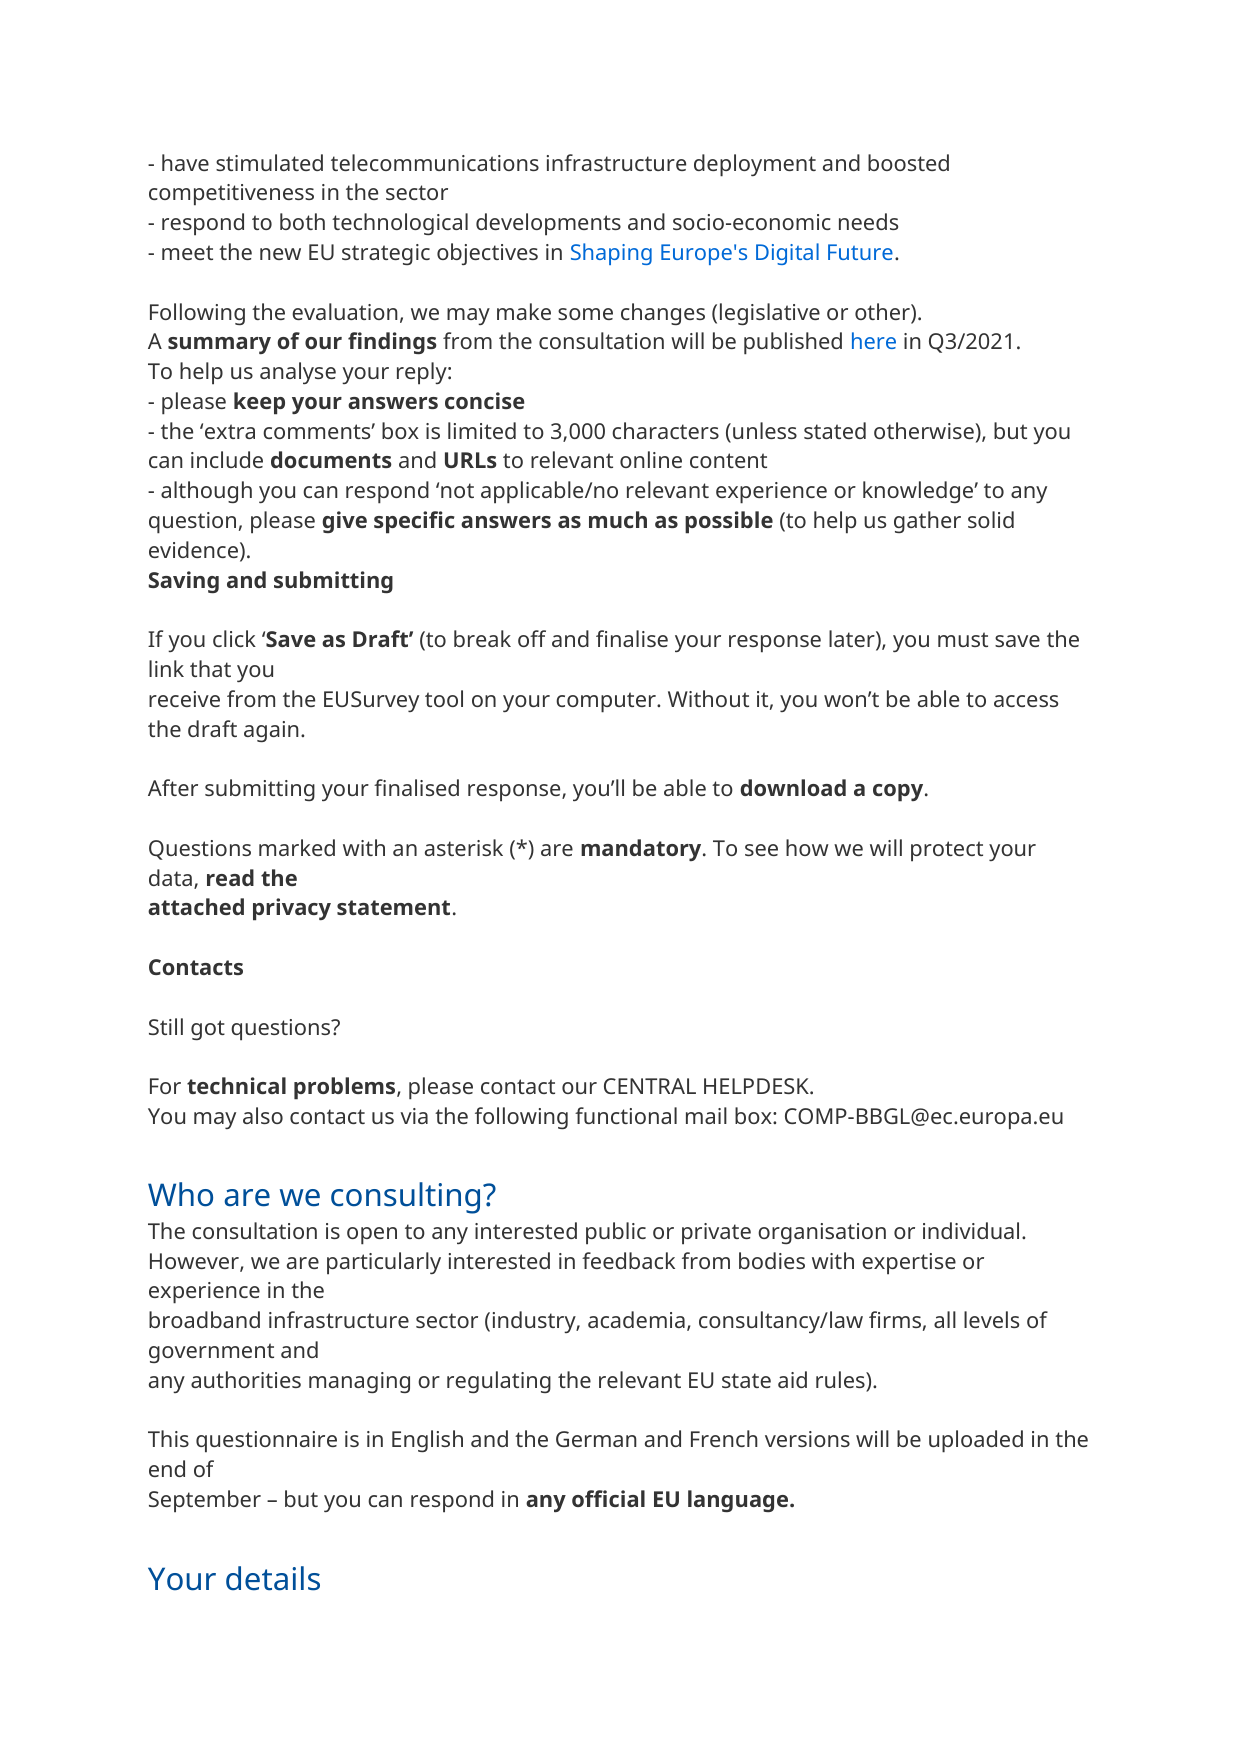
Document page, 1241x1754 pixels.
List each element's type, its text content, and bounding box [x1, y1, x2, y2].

text - respond to both technological developments and socio-economic needs [148, 207, 1093, 237]
text Saving and submitting [148, 565, 1093, 594]
text Contacts [148, 952, 1093, 982]
text After submitting your finalised response, you’ll be able to download a copy. [148, 773, 1093, 803]
text For technical problems, please contact our CENTRAL HELPDESK. [148, 1071, 1093, 1101]
text - although you can respond ‘not applicable/no relevant experience or knowledge’ to any question, please give specific answers as much as possible (to help us gather solid evidence). [148, 475, 1093, 565]
text any authorities managing or regulating the relevant EU state aid rules). [148, 1365, 1093, 1395]
text Questions marked with an asterisk (*) are mandatory. To see how we will protect your data, read the [148, 833, 1093, 892]
text Following the evaluation, we may make some changes (legislative or other). [148, 297, 1093, 326]
text September – but you can respond in any official EU language. [148, 1484, 1093, 1514]
text - meet the new EU strategic objectives in Shaping Europe's Digital Future. [148, 237, 1093, 267]
text Your details [148, 1556, 1093, 1599]
text Still got questions? [148, 1012, 1093, 1041]
text Who are we consulting? [148, 1173, 1093, 1216]
text This questionnaire is in English and the German and French versions will be uploaded in the end of [148, 1424, 1093, 1484]
text You may also contact us via the following functional mail box: COMP-BBGL@ec.europa.eu [148, 1101, 1093, 1131]
text If you click ‘Save as Draft’ (to break off and finalise your response later), you must save the link that you [148, 624, 1093, 684]
text - please keep your answers concise [148, 386, 1093, 416]
text To help us analyse your reply: [148, 356, 1093, 386]
text A summary of our findings from the consultation will be published here in Q3/2021. [148, 326, 1093, 356]
text - the ‘extra comments’ box is limited to 3,000 characters (unless stated otherwise), but you can include documents and URLs to relevant online content [148, 416, 1093, 475]
text The consultation is open to any interested public or private organisation or individual. [148, 1216, 1093, 1246]
text broadband infrastructure sector (industry, academia, consultancy/law firms, all levels of government and [148, 1305, 1093, 1365]
text attached privacy statement. [148, 892, 1093, 922]
text - have stimulated telecommunications infrastructure deployment and boosted competitiveness in the sector [148, 148, 1093, 207]
text receive from the EUSurvey tool on your computer. Without it, you won’t be able to access the draft again. [148, 684, 1093, 743]
text However, we are particularly interested in feedback from bodies with expertise or experience in the [148, 1246, 1093, 1305]
